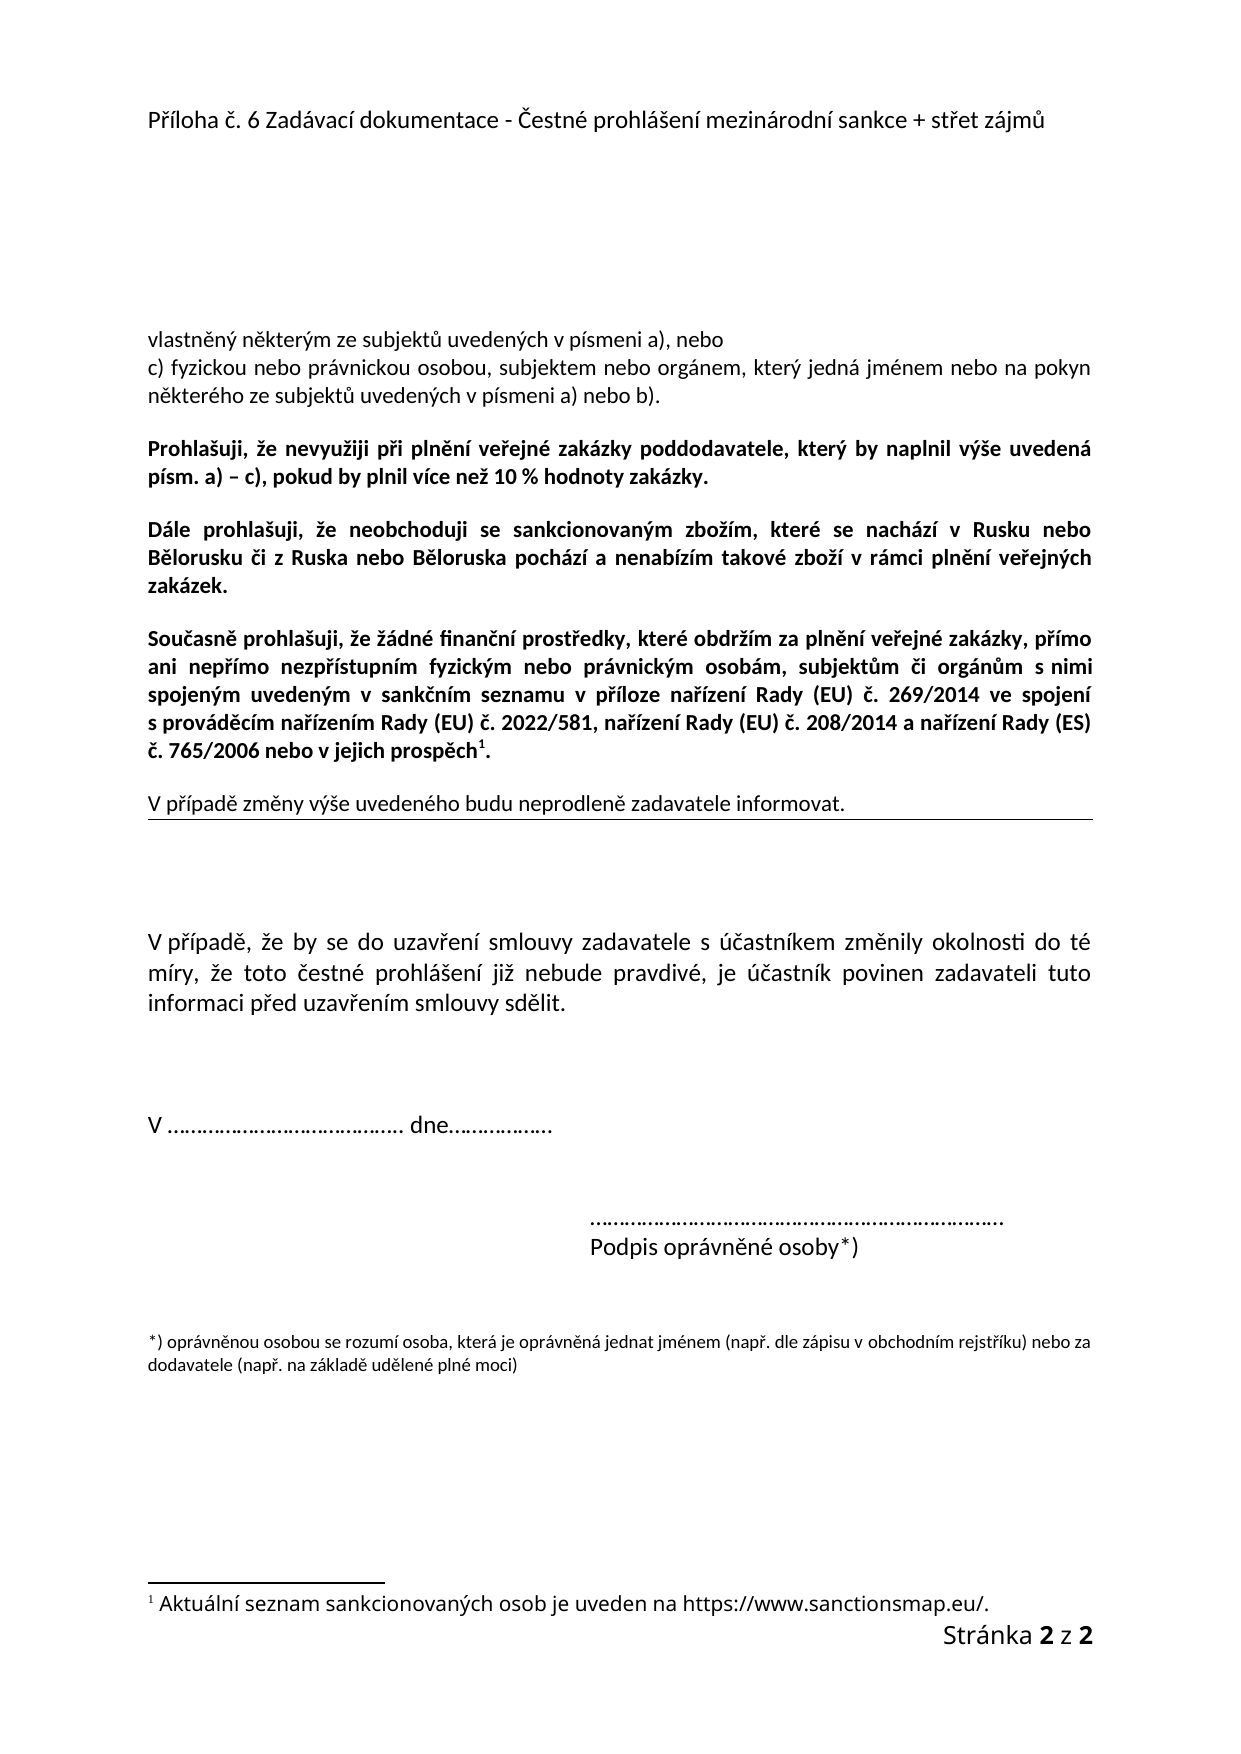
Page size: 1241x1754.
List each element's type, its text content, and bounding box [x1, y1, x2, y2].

text V případě, že by se do uzavření smlouvy zadavatele s účastníkem změnily okolnosti do té míry, že toto čestné prohlášení již nebude pravdivé, je účastník povinen zadavateli tuto informaci před uzavřením smlouvy sdělit. [148, 926, 1093, 1018]
text Podpis oprávněné osoby*) [516, 1231, 1093, 1262]
text Dále prohlašuji, že neobchoduji se sankcionovaným zbožím, které se nachází v Rusku nebo Bělorusku či z Ruska nebo Běloruska pochází a nenabízím takové zboží v rámci plnění veřejných zakázek. [148, 515, 1093, 599]
text Současně prohlašuji, že žádné finanční prostředky, které obdržím za plnění veřejné zakázky, přímo ani nepřímo nezpřístupním fyzickým nebo právnickým osobám, subjektům či orgánům s nimi spojeným uvedeným v sankčním seznamu v příloze nařízení Rady (EU) č. 269/2014 ve spojení s prováděcím nařízením Rady (EU) č. 2022/581, nařízení Rady (EU) č. 208/2014 a nařízení Rady (ES) č. 765/2006 nebo v jejich prospěch. [148, 624, 1093, 764]
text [148, 325, 1093, 353]
text Prohlašuji, že nevyužiji při plnění veřejné zakázky poddodavatele, který by naplnil výše uvedená písm. a) – c), pokud by plnil více než 10 % hodnoty zakázky. [148, 434, 1093, 490]
text ……………………………………………………………… [516, 1201, 1093, 1231]
text c) fyzickou nebo právnickou osobou, subjektem nebo orgánem, který jedná jménem nebo na pokyn některého ze subjektů uvedených v písmeni a) nebo b). [148, 353, 1093, 409]
text V případě změny výše uvedeného budu neprodleně zadavatele informovat. [148, 789, 1093, 819]
text *) oprávněnou osobou se rozumí osoba, která je oprávněná jednat jménem (např. dle zápisu v obchodním rejstříku) nebo za dodavatele (např. na základě udělené plné moci) [148, 1331, 1093, 1377]
text V ………………………………….. dne……………… [148, 1109, 1093, 1140]
